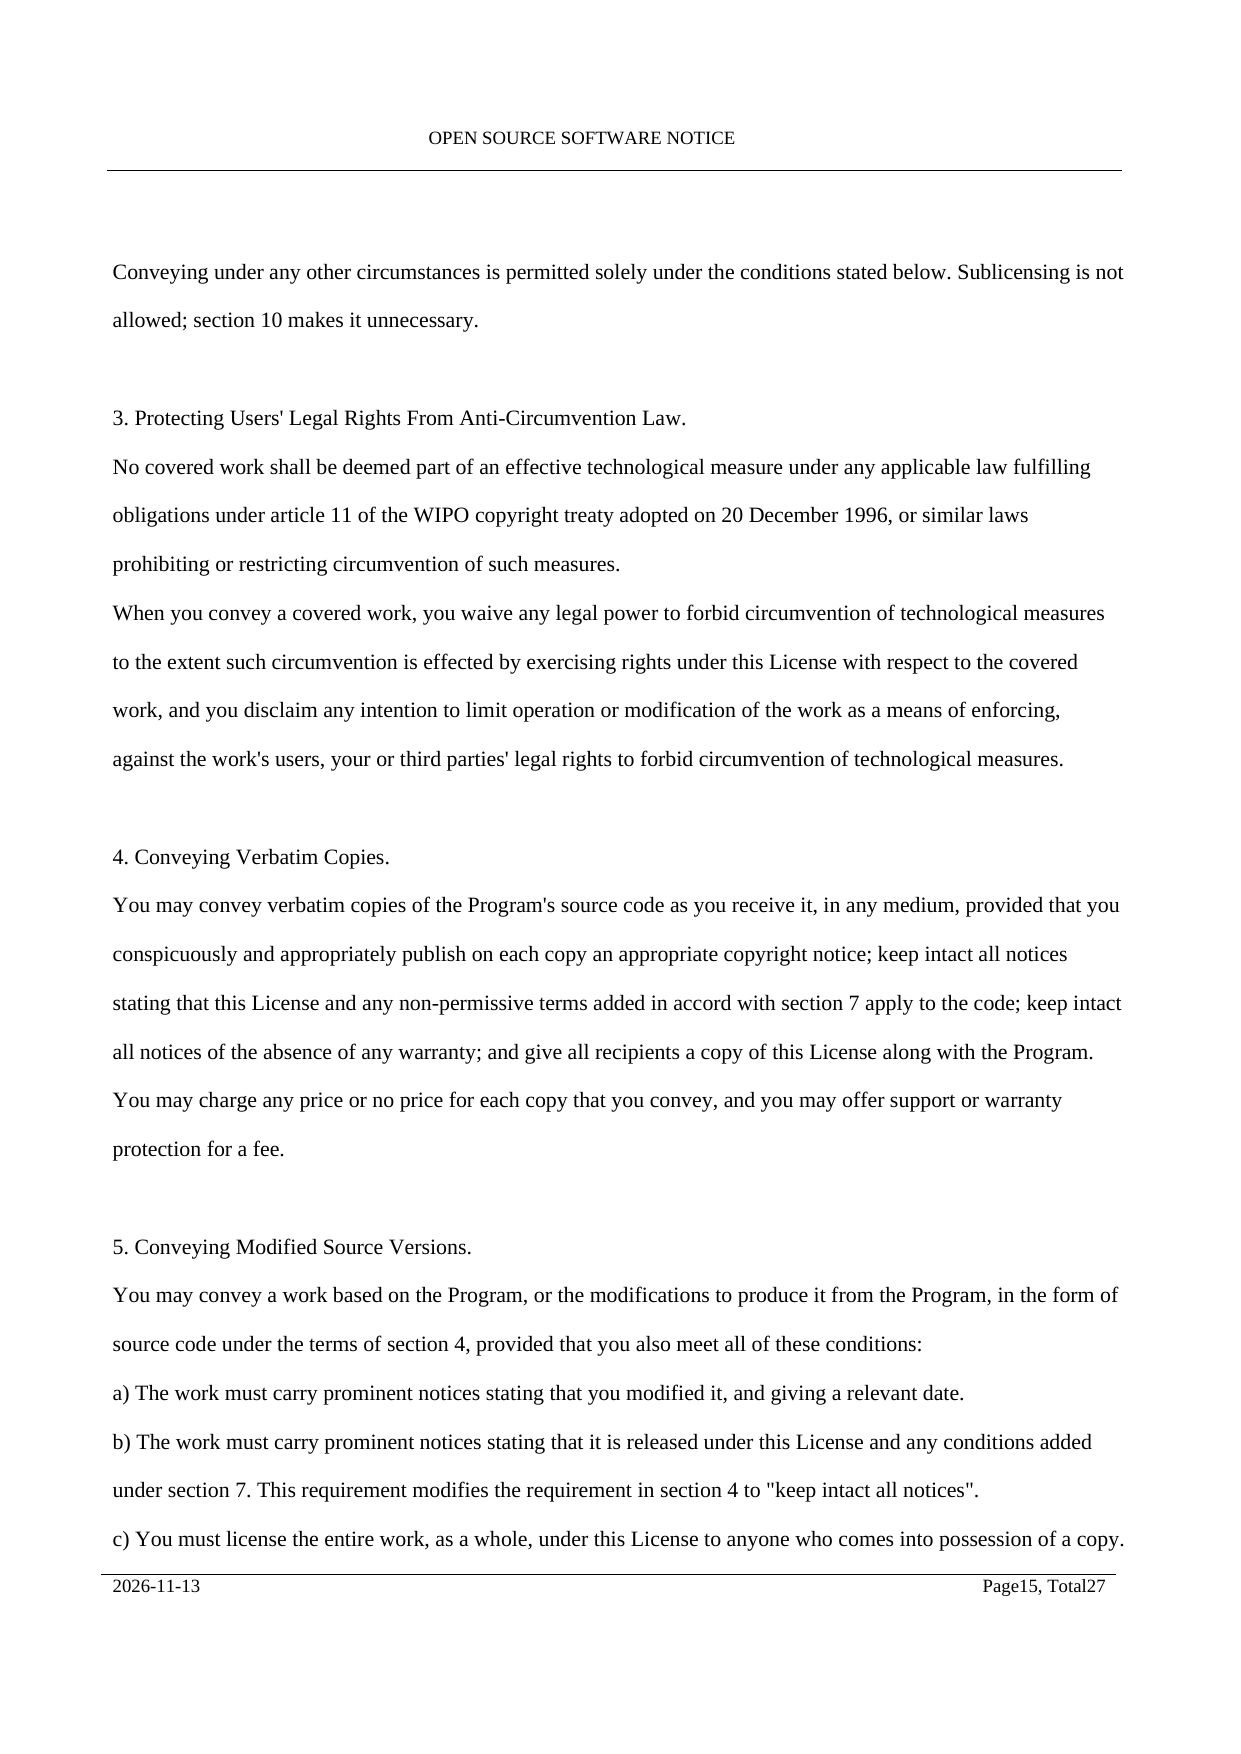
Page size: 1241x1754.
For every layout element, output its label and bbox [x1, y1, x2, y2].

text [112, 206, 1128, 1555]
